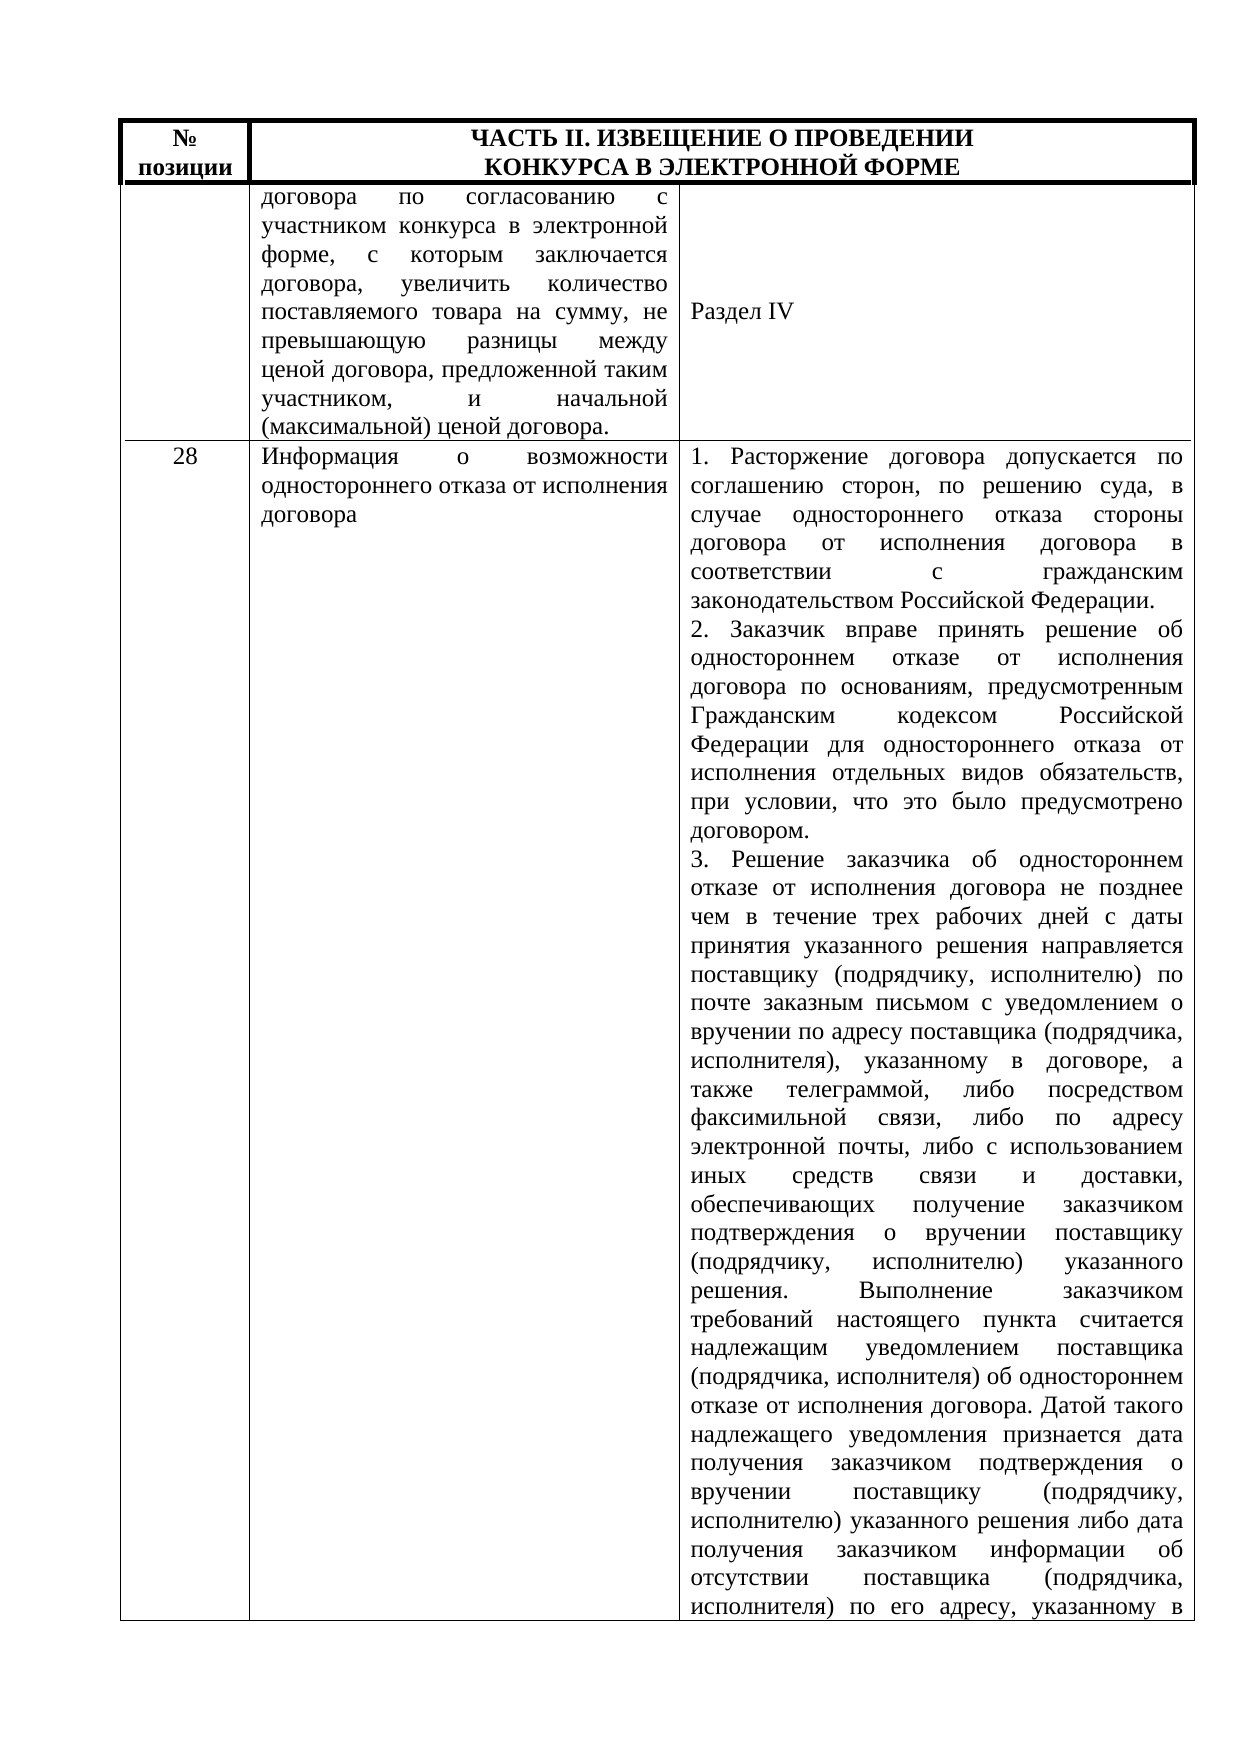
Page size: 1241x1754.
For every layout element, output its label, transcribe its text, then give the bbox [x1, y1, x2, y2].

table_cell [680, 180, 1194, 440]
table_header № позиции [123, 123, 247, 180]
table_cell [250, 441, 679, 1620]
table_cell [680, 440, 1194, 1620]
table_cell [250, 185, 679, 440]
table_header ЧАСТЬ II. ИЗВЕЩЕНИЕ О ПРОВЕДЕНИИ КОНКУРСА В ЭЛЕКТРОННОЙ ФОРМЕ [252, 123, 1192, 180]
table_cell 28 [121, 440, 249, 1620]
